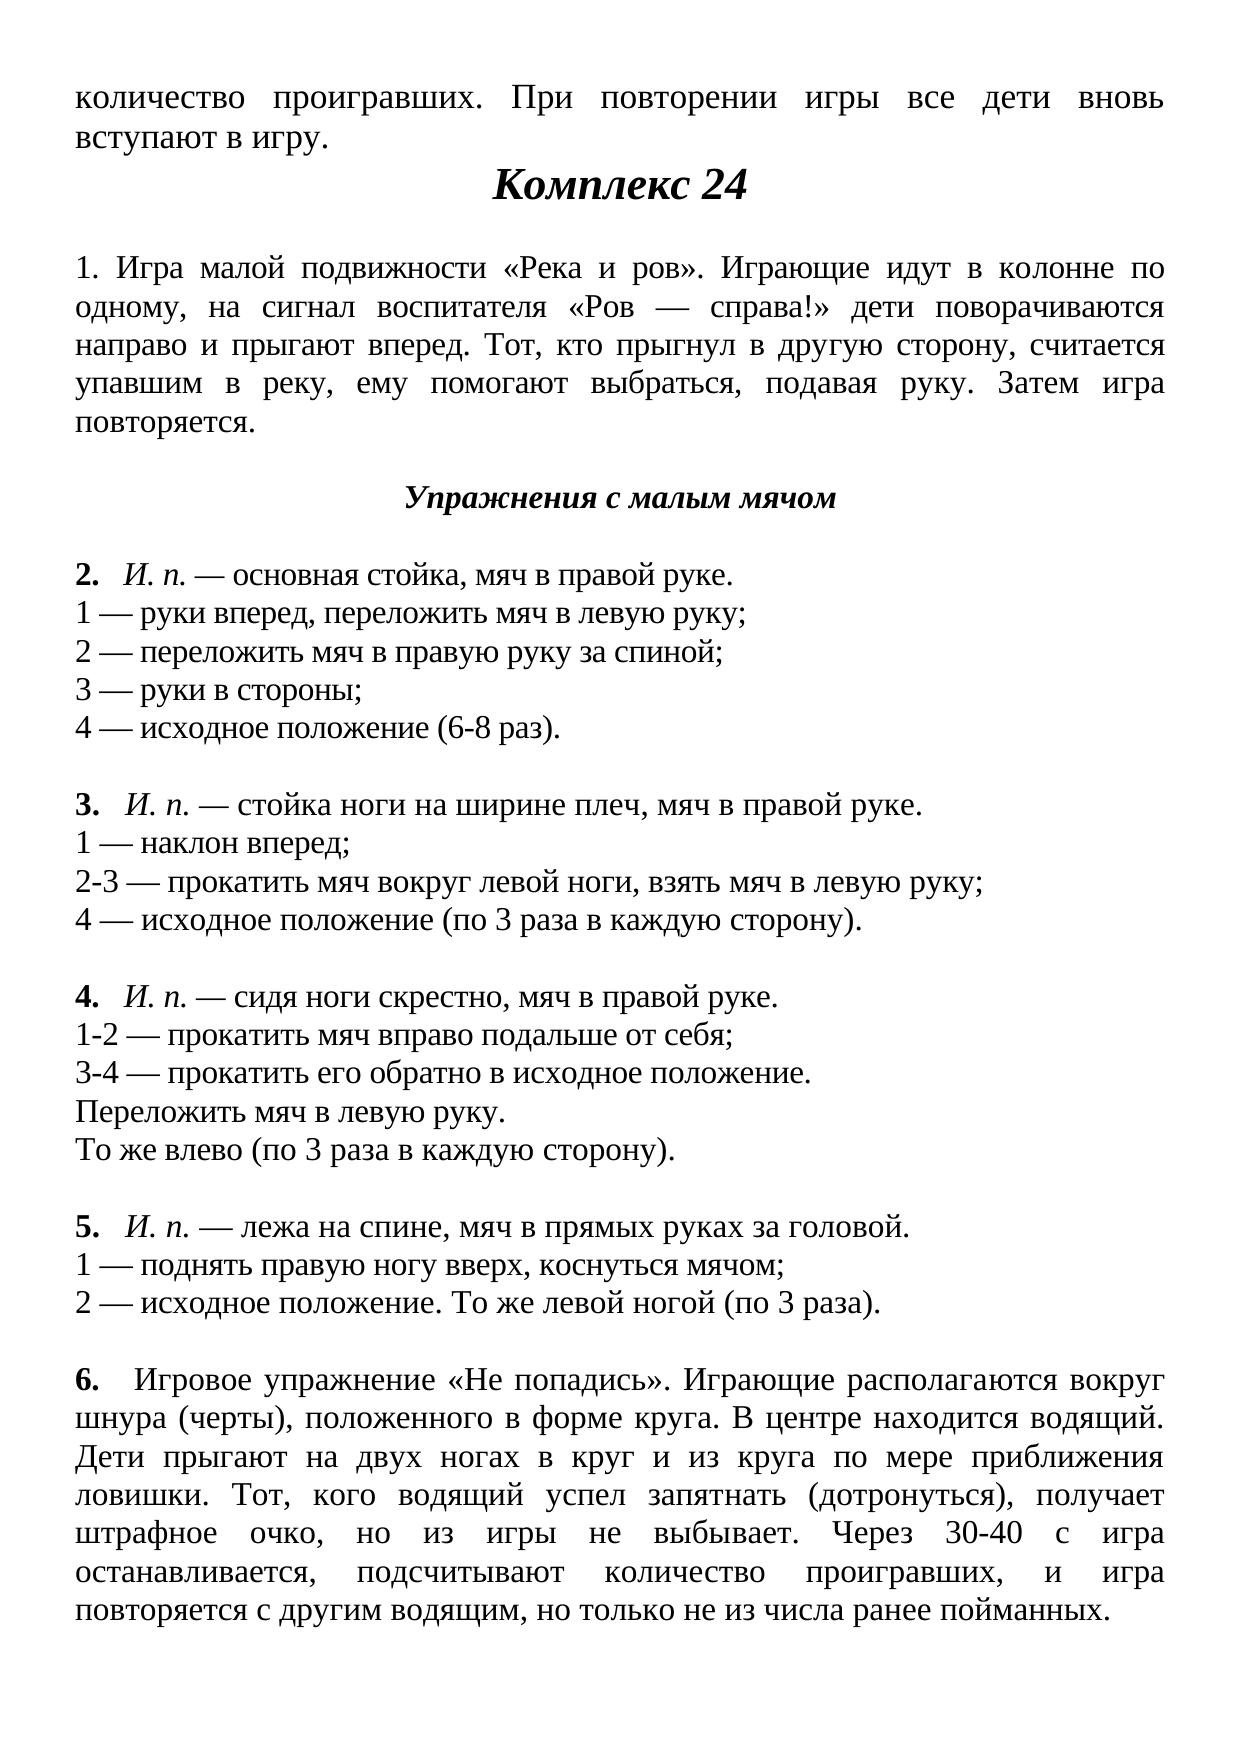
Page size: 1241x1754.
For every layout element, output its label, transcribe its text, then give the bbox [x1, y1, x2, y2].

text 1. Игра малой подвижности «Река и ров». Играющие идут в колонне по одному, на сигнал воспитателя «Ров — справа!» дети поворачиваются направо и прыгают вперед. Тот, кто прыгнул в другую сторону, считается упавшим в реку, ему помогают выбраться, подавая руку. Затем игра повторяется. [75, 248, 1165, 439]
text 4 — исходное положение (по 3 раза в каждую сторону). [75, 899, 1165, 938]
text 3. И. п. — стойка ноги на ширине плеч, мяч в правой руке. [75, 784, 1165, 823]
text 4 — исходное положение (6-8 раз). [75, 708, 1165, 746]
text 2 — переложить мяч в правую руку за спиной; [75, 631, 1165, 669]
text 2. И. п. — основная стойка, мяч в правой руке. [75, 554, 1165, 593]
text 3 — руки в стороны; [75, 669, 1165, 708]
text Упражнения с малым мячом [75, 478, 1165, 516]
text Переложить мяч в левую руку. [75, 1091, 1165, 1129]
text 6. Игровое упражнение «Не попадись». Играющие располагаются вокруг шнура (черты), положенного в форме круга. В центре находится водящий. Дети прыгают на двух ногах в круг и из круга по мере приближения ловишки. Тот, кого водящий успел запятнать (дотронуться), получает штрафное очко, но из игры не выбывает. Через 30-40 с игра останавливается, подсчитывают количество проигравших, и игра повторяется с другим водящим, но только не из числа ранее пойманных. [75, 1359, 1165, 1628]
text 1 — руки вперед, переложить мяч в левую руку; [75, 593, 1165, 631]
text 4. И. п. — сидя ноги скрестно, мяч в правой руке. [75, 976, 1165, 1014]
text 5. И. п. — лежа на спине, мяч в прямых руках за головой. [75, 1206, 1165, 1244]
text 2 — исходное положение. То же левой ногой (по 3 раза). [75, 1283, 1165, 1321]
text 1 — поднять правую ногу вверх, коснуться мячом; [75, 1244, 1165, 1283]
text 2-3 — прокатить мяч вокруг левой ноги, взять мяч в левую руку; [75, 861, 1165, 899]
text То же влево (по 3 раза в каждую сторону). [75, 1129, 1165, 1168]
text 1-2 — прокатить мяч вправо подальше от себя; [75, 1014, 1165, 1053]
text 3-4 — прокатить его обратно в исходное положение. [75, 1053, 1165, 1091]
text Комплекс 24 [75, 157, 1165, 209]
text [75, 75, 1165, 157]
text 1 — наклон вперед; [75, 823, 1165, 861]
